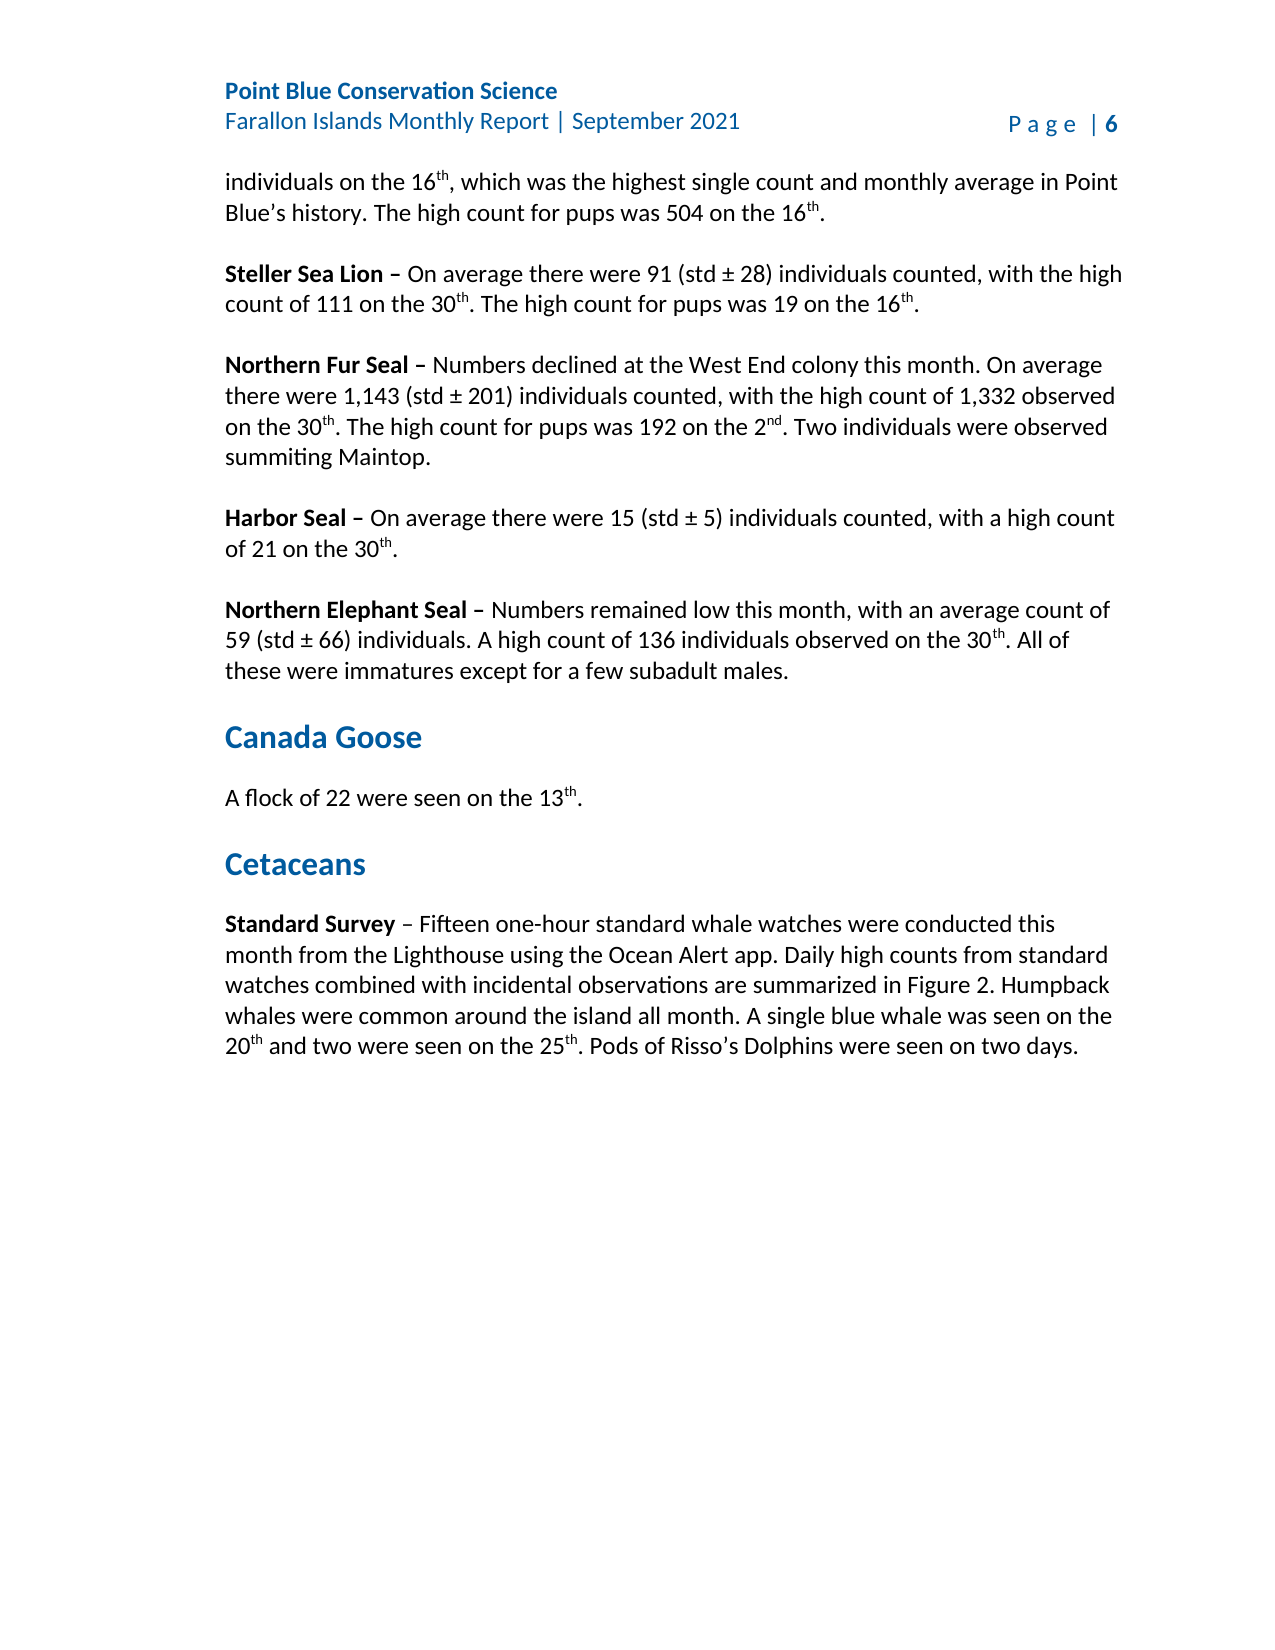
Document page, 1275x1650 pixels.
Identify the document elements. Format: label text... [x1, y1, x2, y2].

text Canada Goose [225, 716, 1125, 757]
text A flock of 22 were seen on the 13th. [225, 782, 1125, 812]
text Harbor Seal – On average there were 15 (std ± 5) individuals counted, with a high count of 21 on the 30th. [225, 502, 1125, 563]
text Steller Sea Lion – On average there were 91 (std ± 28) individuals counted, with the high count of 111 on the 30th. The high count for pups was 19 on the 16th. [225, 258, 1125, 319]
text Northern Elephant Seal – Numbers remained low this month, with an average count of 59 (std ± 66) individuals. A high count of 136 individuals observed on the 30th. All of these were immatures except for a few subadult males. [225, 594, 1125, 685]
text Northern Fur Seal – Numbers declined at the West End colony this month. On average there were 1,143 (std ± 201) individuals counted, with the high count of 1,332 observed on the 30th. The high count for pups was 192 on the 2nd. Two individuals were observed summiting Maintop. [225, 350, 1125, 472]
text Standard Survey – Fifteen one-hour standard whale watches were conducted this month from the Lighthouse using the Ocean Alert app. Daily high counts from standard watches combined with incidental observations are summarized in Figure 2. Humpback whales were common around the island all month. A single blue whale was seen on the 20th and two were seen on the 25th. Pods of Risso’s Dolphins were seen on two days. [225, 908, 1125, 1061]
text Cetaceans [225, 843, 1125, 883]
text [225, 167, 1125, 228]
